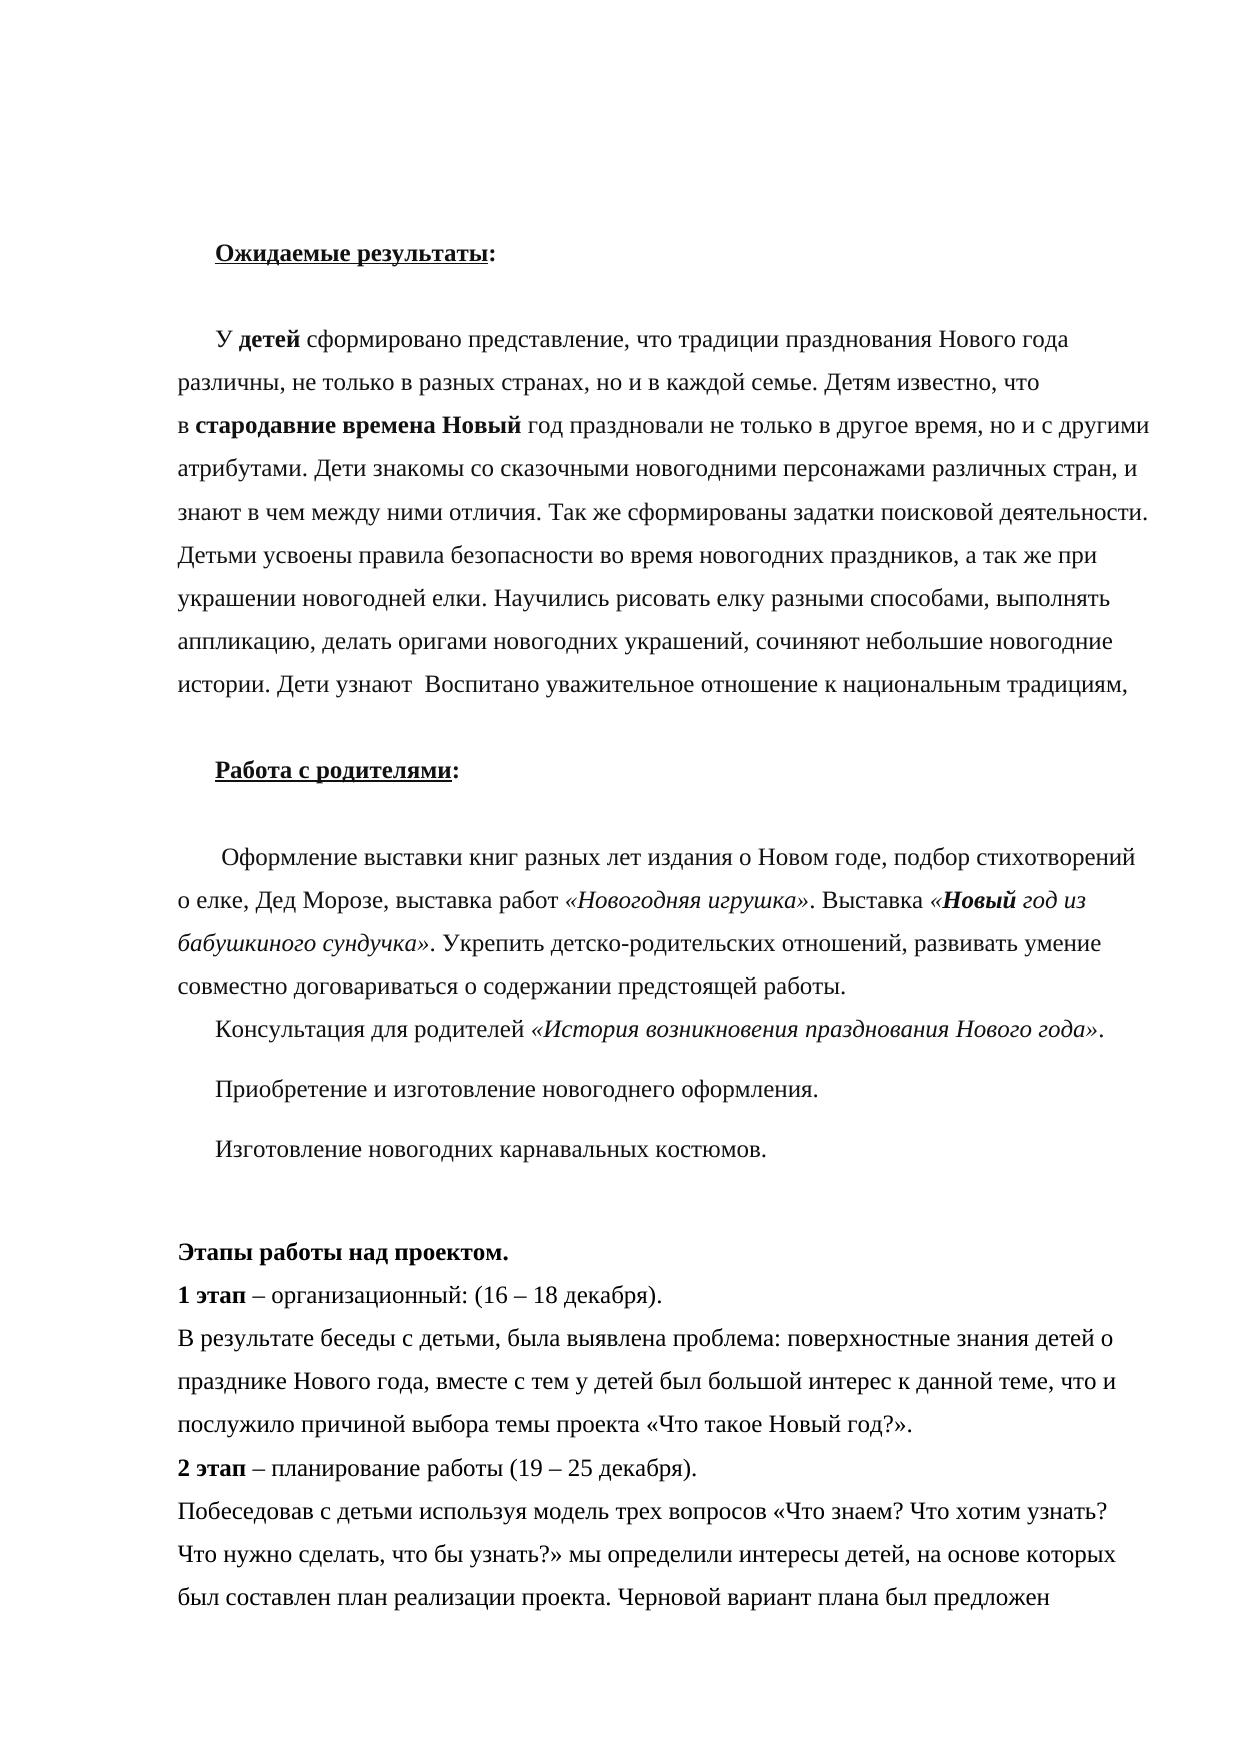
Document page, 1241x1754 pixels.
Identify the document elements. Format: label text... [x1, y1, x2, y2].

text Этапы работы над проектом. [177, 1194, 1152, 1266]
text Работа с родителями: [177, 755, 1152, 784]
text У детей сформировано представление, что традиции празднования Нового года различны, не только в разных странах, но и в каждой семье. Детям известно, что в стародавние времена Новый год праздновали не только в другое время, но и с другими атрибутами. Дети знакомы со сказочными новогодними персонажами различных стран, и знают в чем между ними отличия. Так же сформированы задатки поисковой деятельности. Детьми усвоены правила безопасности во время новогодних праздников, а так же при украшении новогодней елки. Научились рисовать елку разными способами, выполнять аппликацию, делать оригами новогодних украшений, сочиняют небольшие новогодние истории. Дети узнают Воспитано уважительное отношение к национальным традициям, [177, 324, 1152, 698]
text Консультация для родителей «История возникновения празднования Нового года». [177, 1014, 1152, 1043]
text Изготовление новогодних карнавальных костюмов. [177, 1134, 1152, 1163]
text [177, 1280, 1152, 1611]
text Ожидаемые результаты: [177, 238, 1152, 267]
text Оформление выставки книг разных лет издания о Новом годе, подбор стихотворений о елке, Дед Морозе, выставка работ «Новогодняя игрушка». Выставка «Новый год из бабушкиного сундучка». Укрепить детско-родительских отношений, развивать умение совместно договариваться о содержании предстоящей работы. [177, 842, 1152, 1000]
text Приобретение и изготовление новогоднего оформления. [177, 1074, 1152, 1103]
